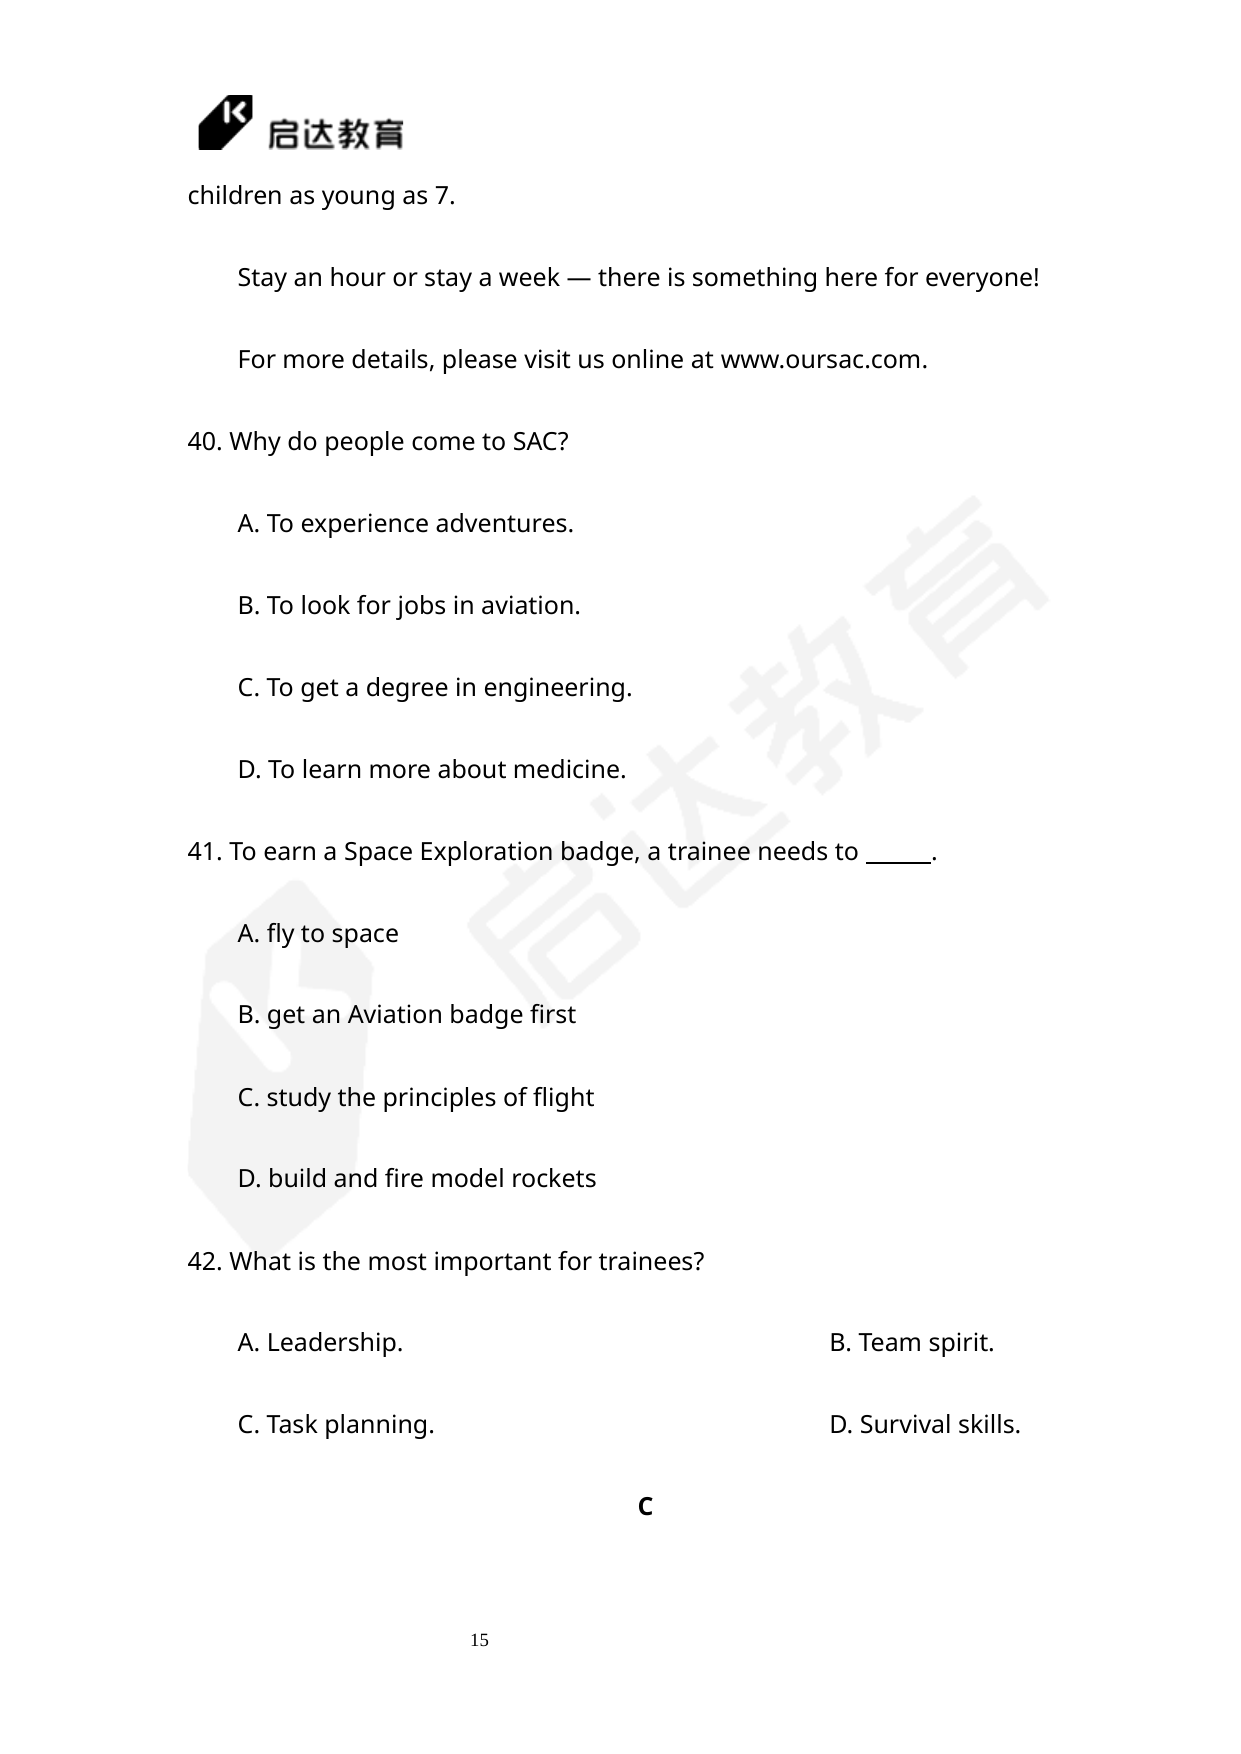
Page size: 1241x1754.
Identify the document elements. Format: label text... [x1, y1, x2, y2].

text For more details, please visit us online at www.oursac.com. [187, 326, 1053, 391]
text A. To experience adventures. [187, 490, 1053, 555]
text C [187, 1474, 1053, 1539]
text 40. Why do people come to SAC? [187, 408, 1053, 473]
text B. get an Aviation badge first [187, 982, 1053, 1047]
text 42. What is the most important for trainees? [187, 1228, 1053, 1293]
text C. To get a degree in engineering. [187, 654, 1053, 719]
text A. Leadership. B. Team spirit. [187, 1310, 1053, 1375]
text A. fly to space [187, 900, 1053, 965]
text C. study the principles of flight [187, 1064, 1053, 1129]
text Stay an hour or stay a week — there is something here for everyone! [187, 244, 1053, 309]
text D. To learn more about medicine. [187, 736, 1053, 801]
text C. Task planning. D. Survival skills. [187, 1392, 1053, 1457]
text D. build and fire model rockets [187, 1146, 1053, 1211]
text 41. To earn a Space Exploration badge, a trainee needs to . [187, 818, 1053, 883]
text B. To look for jobs in aviation. [187, 572, 1053, 637]
picture [198, 95, 404, 150]
